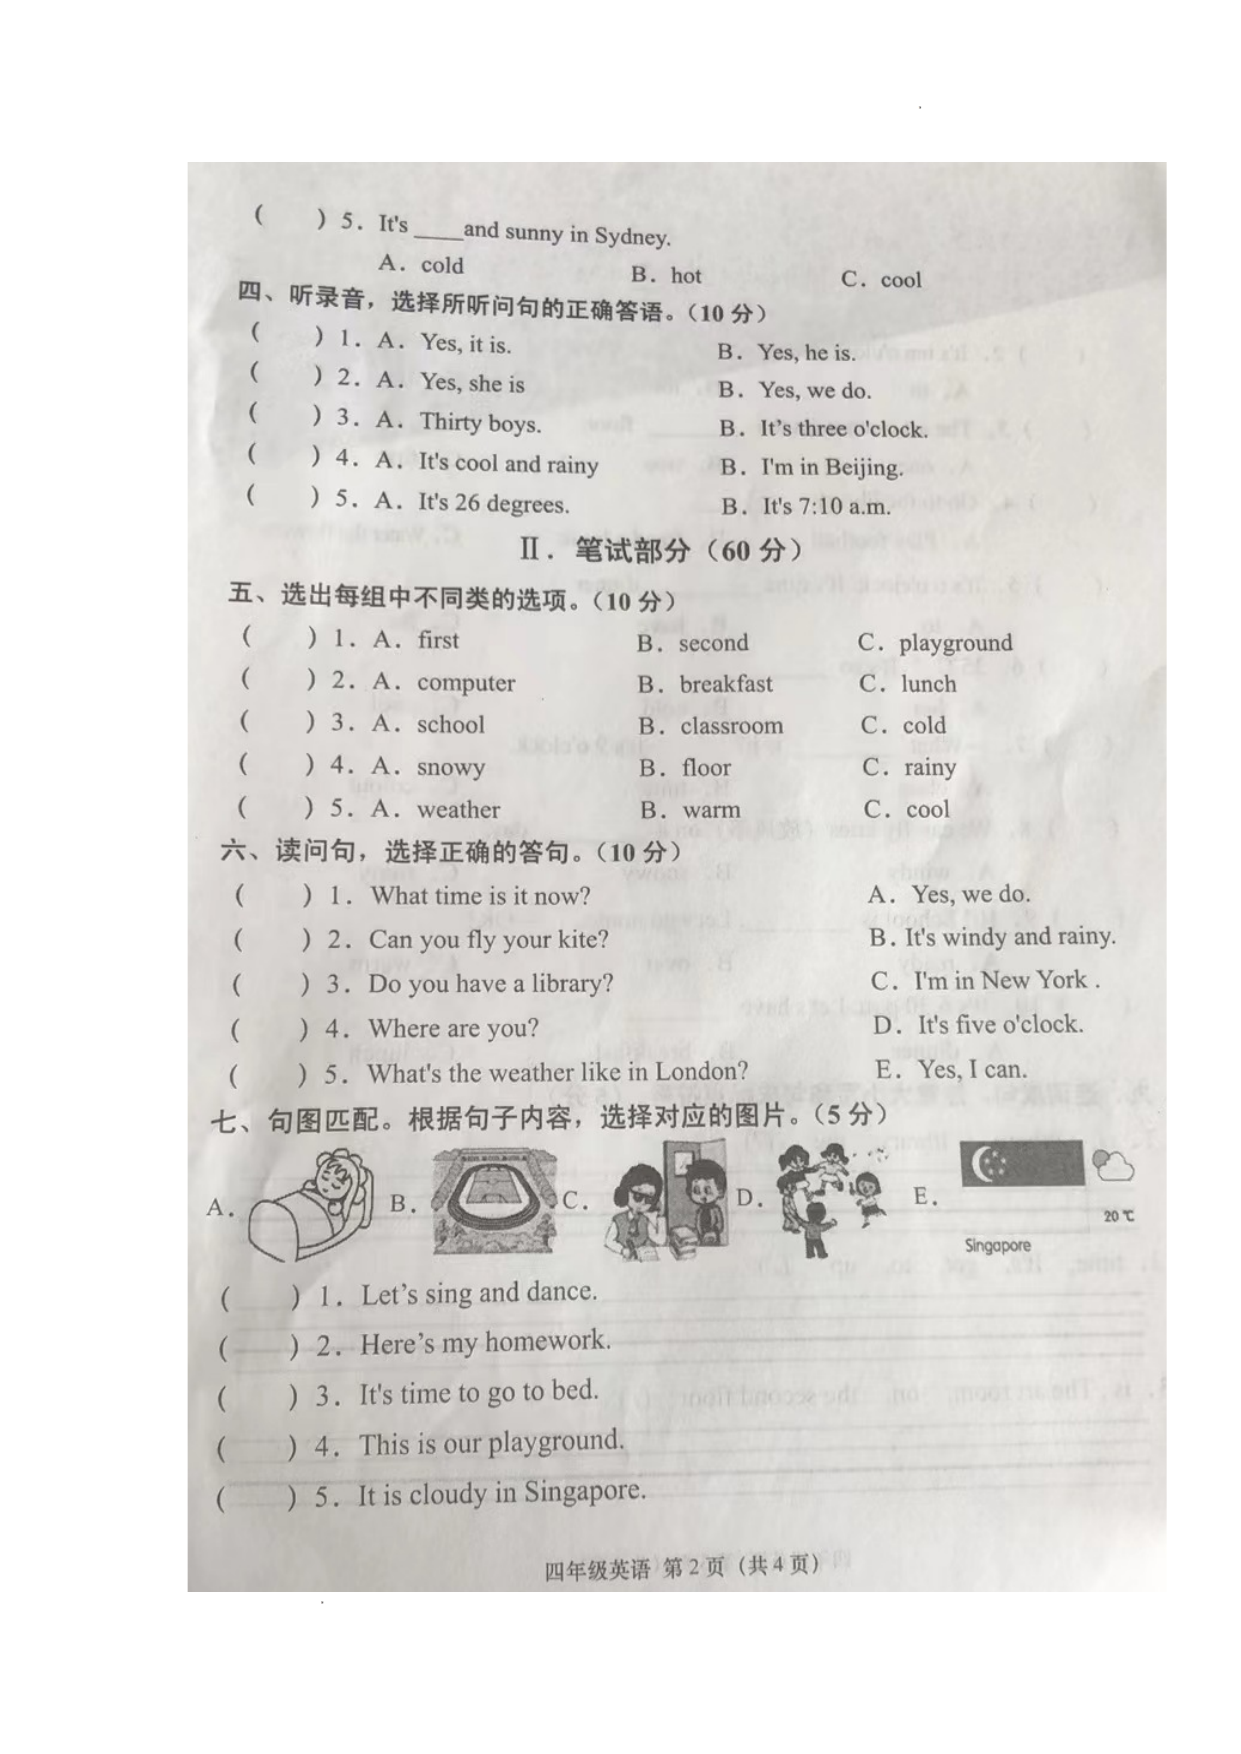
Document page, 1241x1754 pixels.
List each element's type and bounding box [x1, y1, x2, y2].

picture [187, 162, 1167, 1592]
